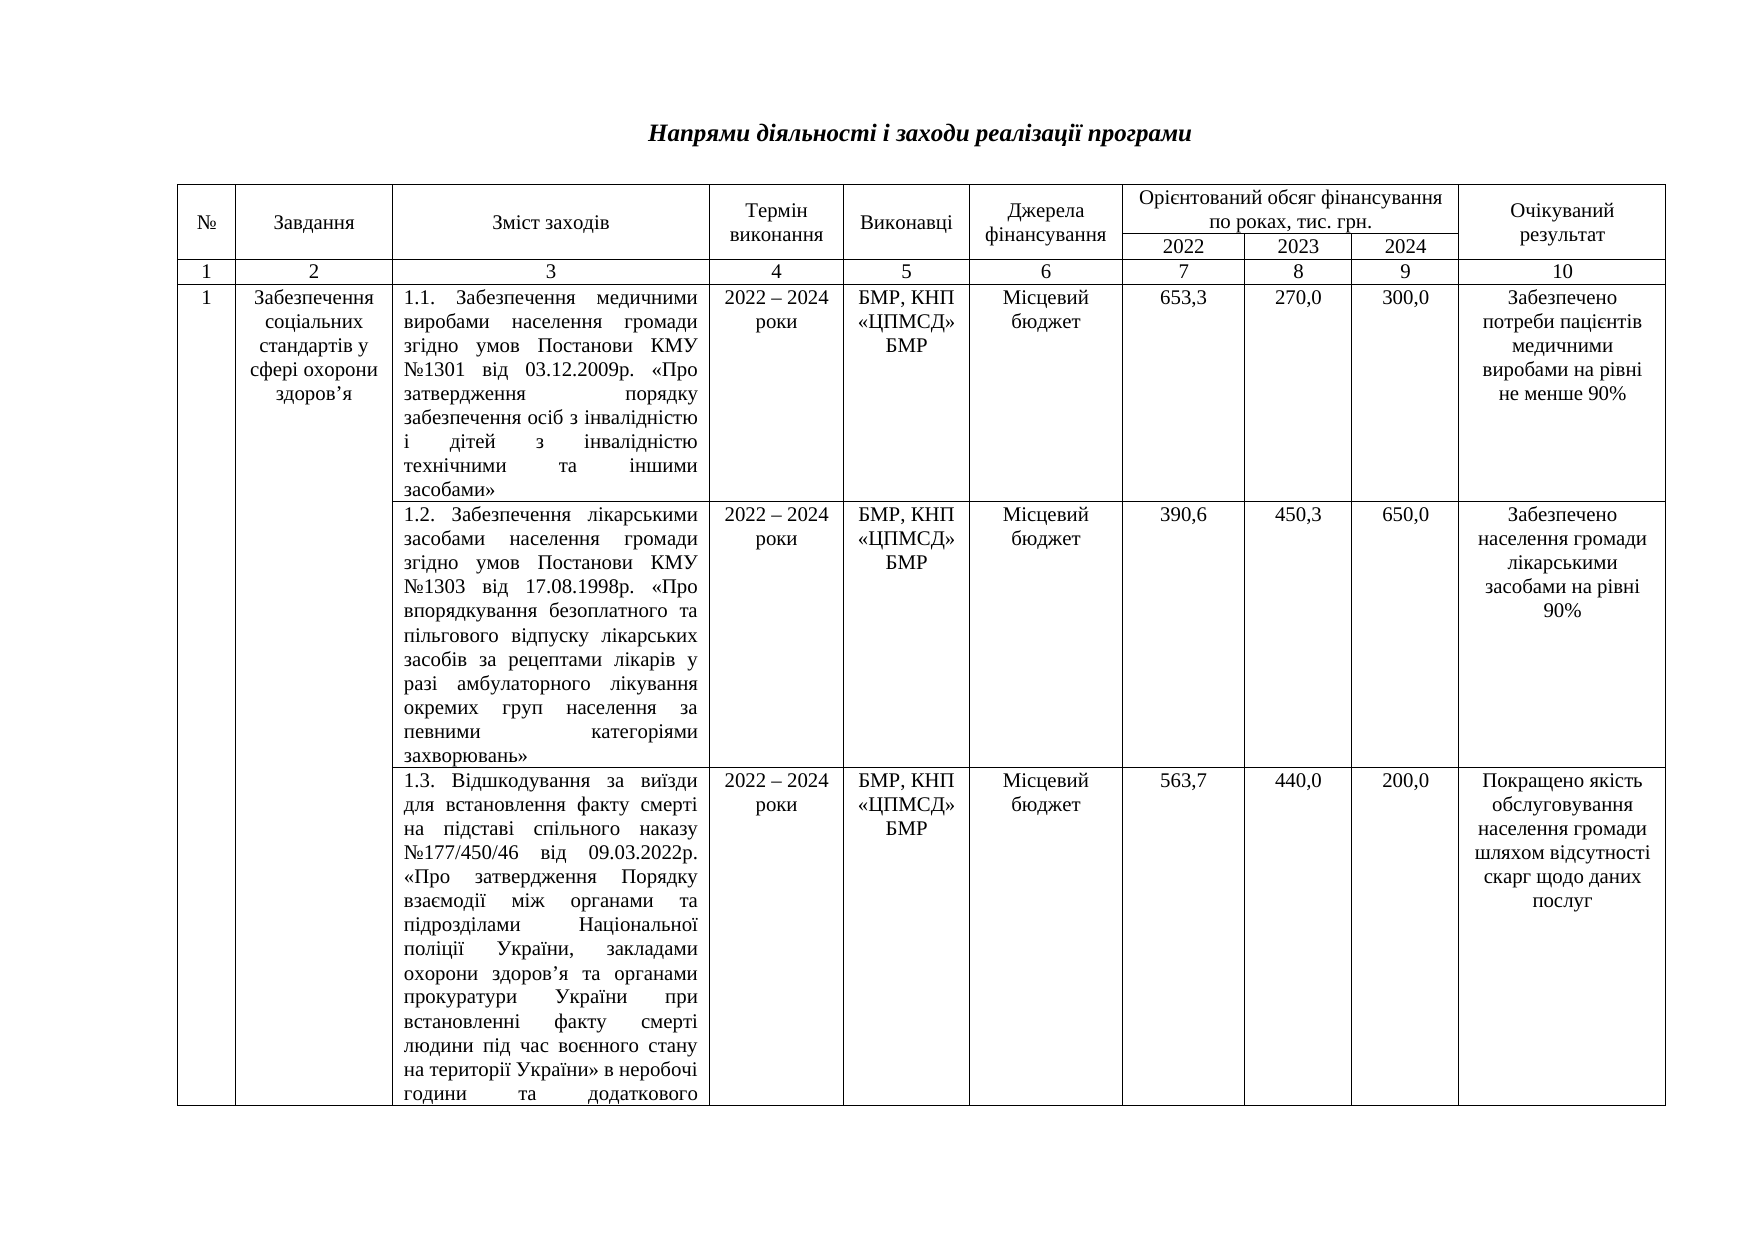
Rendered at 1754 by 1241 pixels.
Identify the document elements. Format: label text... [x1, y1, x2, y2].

table_cell 1.2. Забезпечення лікарськими засобами населення громади згідно умов Постанови КМУ №1303 від 17.08.1998р. «Про впорядкування безоплатного та пільгового відпуску лікарських засобів за рецептами лікарів у разі амбулаторного лікування окремих груп населення за певними категоріями захворювань» [393, 502, 709, 767]
table_cell Місцевий бюджет [970, 768, 1122, 1105]
table_header Термін виконання [710, 185, 843, 258]
table_header Очікуваний результат [1459, 185, 1665, 258]
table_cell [844, 768, 969, 1105]
table_cell 2022 – 2024 роки [710, 768, 843, 1105]
table_cell БМР, КНП «ЦПМСД» БМР [844, 285, 969, 501]
text Напрями діяльності і заходи реалізації програми [177, 118, 1665, 147]
table_cell 300,0 [1352, 285, 1458, 501]
table_cell 2024 [1352, 234, 1458, 258]
table_cell 10 [1459, 260, 1665, 283]
table_header Джерела фінансування [970, 185, 1122, 258]
table_header № [178, 185, 235, 258]
table_cell 650,0 [1352, 502, 1458, 767]
table_cell 1 [178, 260, 235, 283]
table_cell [1459, 768, 1665, 1105]
table_cell 450,3 [1245, 502, 1351, 767]
table_cell 6 [970, 260, 1122, 283]
table_header Зміст заходів [393, 185, 709, 258]
table_cell 4 [710, 260, 843, 283]
table_cell 653,3 [1123, 285, 1244, 501]
table_cell Місцевий бюджет [970, 285, 1122, 501]
table_cell 8 [1245, 260, 1351, 283]
table_cell 2022 [1123, 234, 1244, 258]
table_cell 563,7 [1123, 768, 1244, 1105]
table_cell 390,6 [1123, 502, 1244, 767]
table_cell Забезпечено потреби пацієнтів медичними виробами на рівні не менше 90% [1459, 285, 1665, 501]
table_cell 270,0 [1245, 285, 1351, 501]
table_cell Місцевий бюджет [970, 502, 1122, 767]
table_cell 1.1. Забезпечення медичними виробами населення громади згідно умов Постанови КМУ №1301 від 03.12.2009р. «Про затвердження порядку забезпечення осіб з інвалідністю і дітей з інвалідністю технічними та іншими засобами» [393, 285, 709, 501]
table_header Виконавці [844, 185, 969, 258]
table_cell Забезпечення соціальних стандартів у сфері охорони здоров’я [236, 285, 392, 1105]
table_header Орієнтований обсяг фінансування по роках, тис. грн. [1123, 185, 1458, 233]
table_cell БМР, КНП «ЦПМСД» БМР [844, 502, 969, 767]
table_cell 2 [236, 260, 392, 283]
table_cell 200,0 [1352, 768, 1458, 1105]
table_header Завдання [236, 185, 392, 258]
table_cell 9 [1352, 260, 1458, 283]
table_cell 3 [393, 260, 709, 283]
table_cell 1 [178, 285, 235, 1105]
table_cell 440,0 [1245, 768, 1351, 1105]
table_cell 2022 – 2024 роки [710, 285, 843, 501]
table_cell 7 [1123, 260, 1244, 283]
table_cell 2023 [1245, 234, 1351, 258]
table_cell 5 [844, 260, 969, 283]
table_cell Забезпечено населення громади лікарськими засобами на рівні 90% [1459, 502, 1665, 767]
table_cell 2022 – 2024 роки [710, 502, 843, 767]
